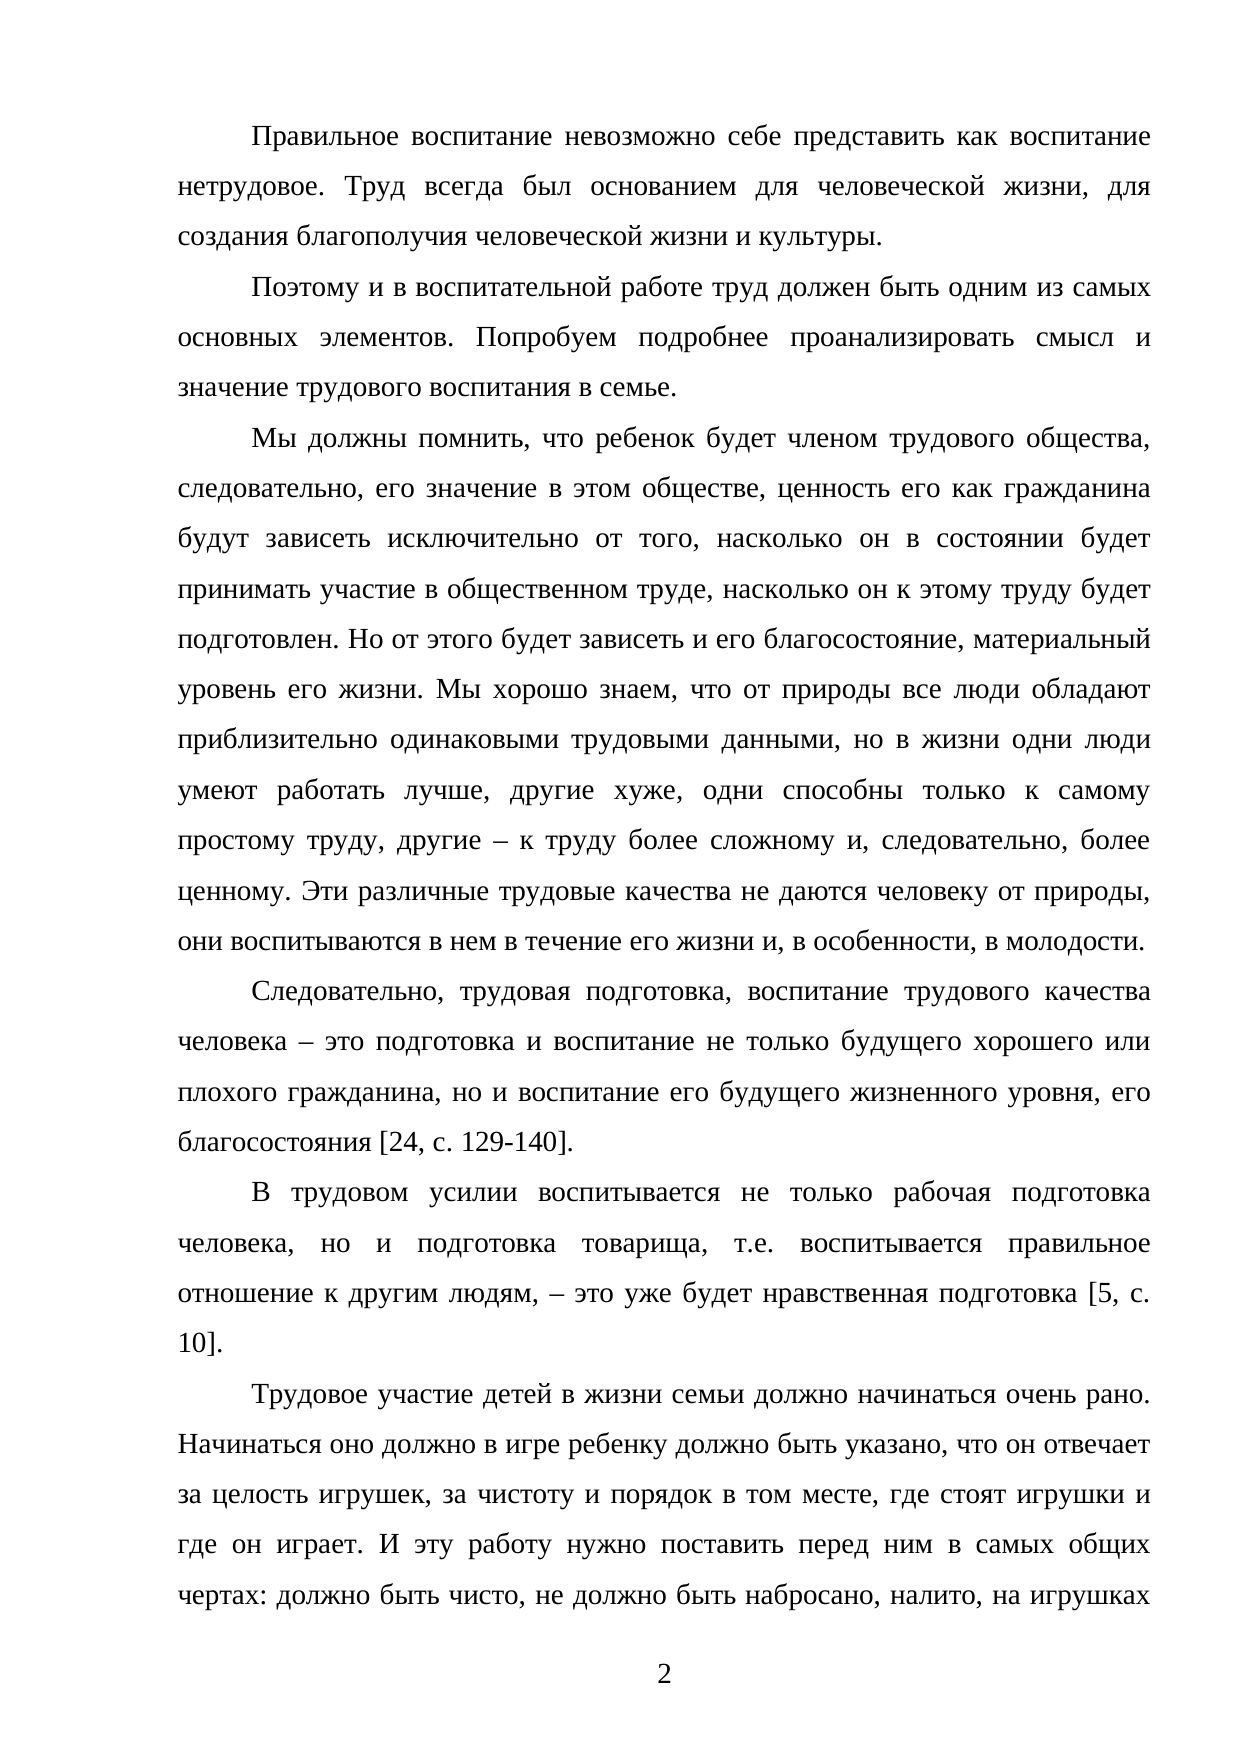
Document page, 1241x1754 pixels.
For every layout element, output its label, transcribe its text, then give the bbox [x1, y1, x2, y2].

text Следовательно, трудовая подготовка, воспитание трудового качества человека – это подготовка и воспитание не только будущего хорошего или плохого гражданина, но и воспитание его будущего жизненного уровня, его благосостояния [24, с. 129-140]. [177, 973, 1152, 1158]
text Мы должны помнить, что ребенок будет членом трудового общества, следовательно, его значение в этом обществе, ценность его как гражданина будут зависеть исключительно от того, насколько он в состоянии будет принимать участие в общественном труде, насколько он к этому труду будет подготовлен. Но от этого будет зависеть и его благосостояние, материальный уровень его жизни. Мы хорошо знаем, что от природы все люди обладают приблизительно одинаковыми трудовыми данными, но в жизни одни люди умеют работать лучше, другие хуже, одни способны только к самому простому труду, другие – к труду более сложному и, следовательно, более ценному. Эти различные трудовые качества не даются человеку от природы, они воспитываются в нем в течение его жизни и, в особенности, в молодости. [177, 420, 1152, 957]
text В трудовом усилии воспитывается не только рабочая подготовка человека, но и подготовка товарища, т.е. воспитывается правильное отношение к другим людям, – это уже будет нравственная подготовка [5, с. 10]. [177, 1175, 1152, 1359]
text Поэтому и в воспитательной работе труд должен быть одним из самых основных элементов. Попробуем подробнее проанализировать смысл и значение трудового воспитания в семье. [177, 269, 1152, 403]
text Правильное воспитание невозможно себе представить как воспитание нетрудовое. Труд всегда был основанием для человеческой жизни, для создания благополучия человеческой жизни и культуры. [177, 118, 1152, 252]
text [177, 1376, 1152, 1611]
